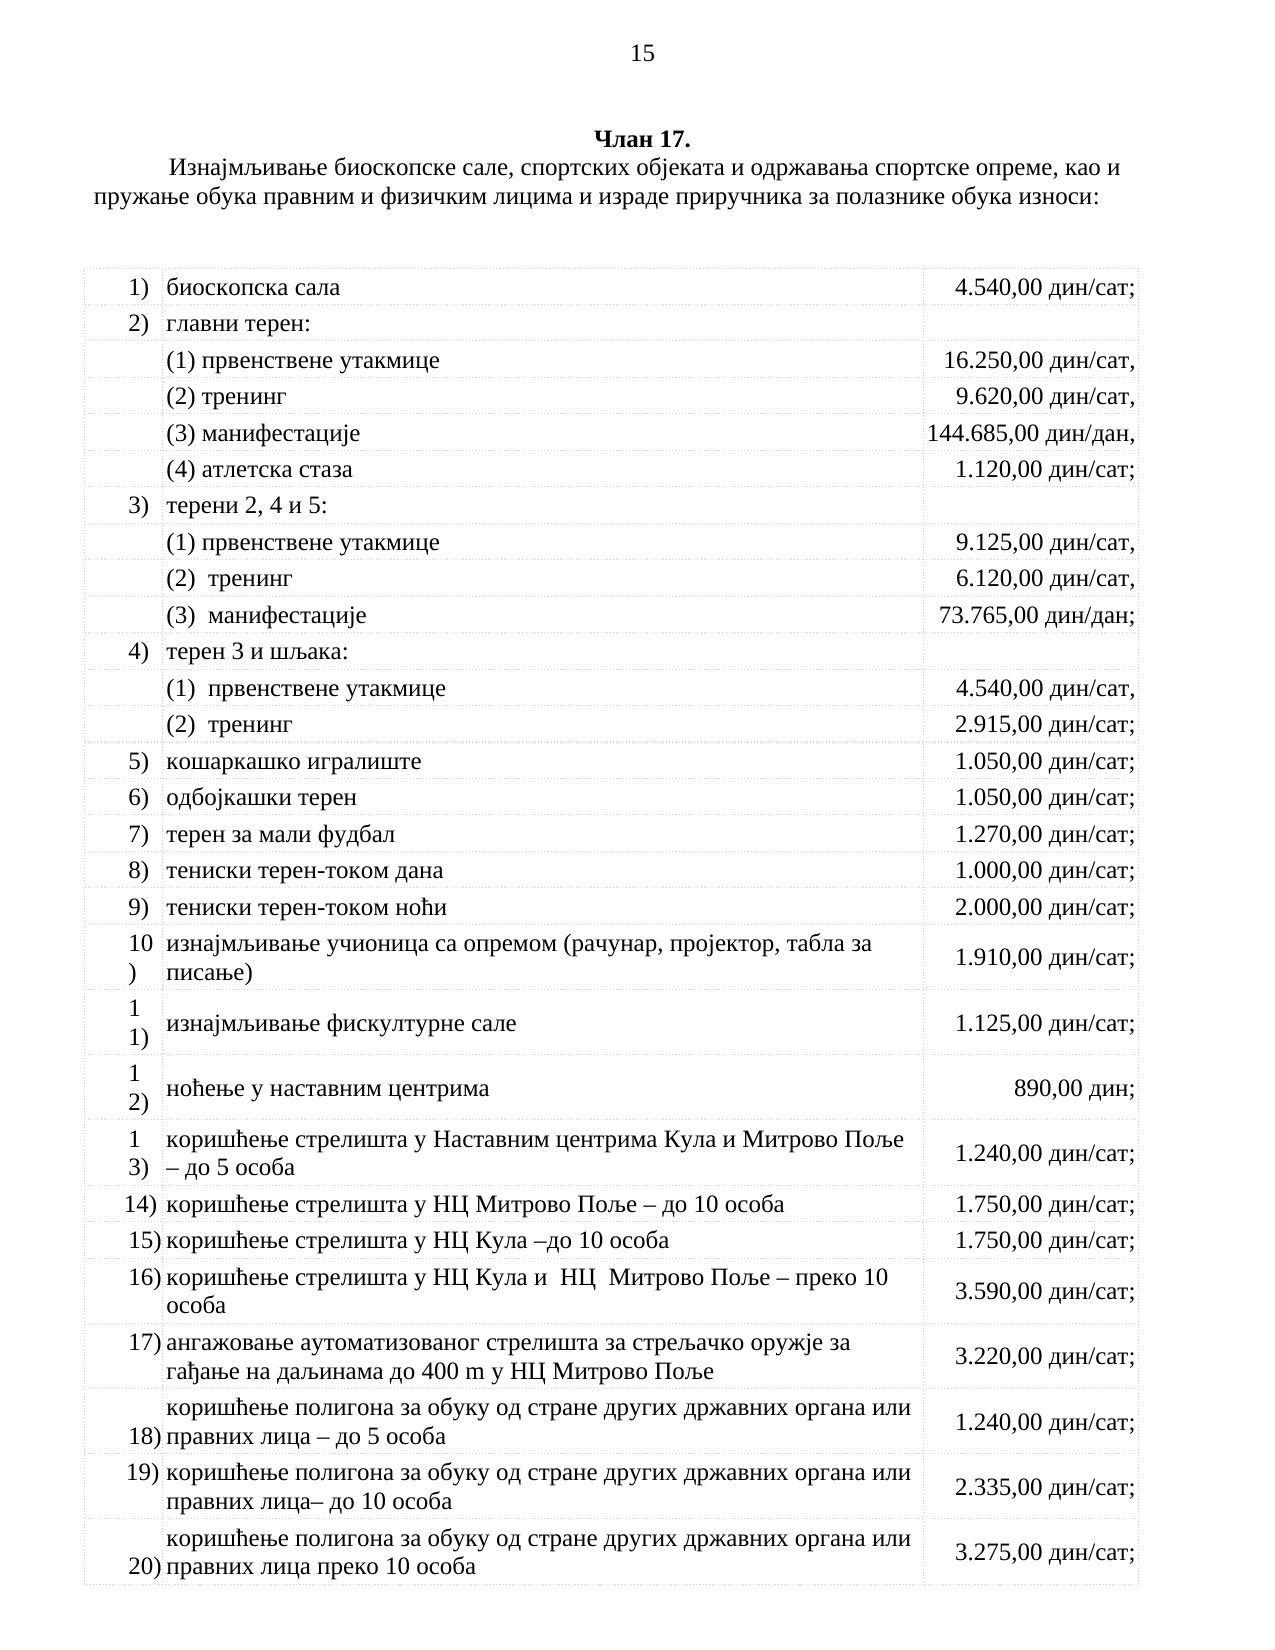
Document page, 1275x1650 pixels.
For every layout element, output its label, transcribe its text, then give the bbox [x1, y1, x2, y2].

table_cell тениски терен-током дана [163, 851, 923, 887]
table_cell 1.750,00 дин/сат; [923, 1185, 1138, 1221]
table_cell изнајмљивање учионица са опремом (рачунар, пројектор, табла за писање) [163, 924, 923, 989]
table_cell ноћење у наставним центрима [163, 1054, 923, 1119]
table_cell [84, 814, 163, 851]
table_cell 10) [84, 924, 163, 989]
table_cell [923, 632, 1138, 668]
table_cell коришћење полигона за обуку од стране других државних органа или правних лица преко 10 особа [163, 1518, 923, 1583]
table_cell 3.590,00 дин/сат; [923, 1258, 1138, 1323]
table_cell 3.220,00 дин/сат; [923, 1323, 1138, 1388]
table_cell 9.125,00 дин/сат, [923, 523, 1138, 559]
table_cell 2.335,00 дин/сат; [923, 1453, 1138, 1518]
table_cell 1.120,00 дин/сат; [923, 450, 1138, 486]
table_cell 3.275,00 дин/сат; [923, 1518, 1138, 1583]
table_cell 16.250,00 дин/сат, [923, 340, 1138, 377]
table_cell 144.685,00 дин/дан, [923, 413, 1138, 450]
table_cell 19) [84, 1453, 163, 1518]
table_cell 14) [84, 1185, 163, 1221]
table_cell кошаркашко игралиште [163, 741, 923, 778]
table_cell 8) [84, 851, 163, 887]
table_cell 1.050,00 дин/сат; [923, 778, 1138, 814]
table_cell 1.125,00 дин/сат; [923, 989, 1138, 1054]
table_cell 2.915,00 дин/сат; [923, 705, 1138, 741]
table_cell [84, 559, 163, 596]
table_cell [84, 705, 163, 741]
table_cell (1) првенствене утакмице [163, 523, 923, 559]
table_cell [923, 486, 1138, 523]
table_cell (1) првенствене утакмице [163, 340, 923, 377]
table_cell 15) [84, 1221, 163, 1257]
table_cell 13) [84, 1119, 163, 1184]
table_cell 1.050,00 дин/сат; [923, 741, 1138, 778]
table_cell 1.240,00 дин/сат; [923, 1388, 1138, 1453]
table_header биоскопска сала [163, 268, 923, 304]
table_cell 18) [84, 1388, 163, 1453]
table_cell [84, 340, 163, 377]
table_cell 4.540,00 дин/сат, [923, 669, 1138, 705]
table_cell 73.765,00 дин/дан; [923, 596, 1138, 632]
table_cell 11) [84, 989, 163, 1054]
table_cell 1.270,00 дин/сат; [923, 814, 1138, 851]
table_cell (3) манифестације [163, 596, 923, 632]
text Члан 17. [94, 124, 1191, 152]
table_cell 20) [84, 1518, 163, 1583]
table_cell 1.000,00 дин/сат; [923, 851, 1138, 887]
table_cell [84, 413, 163, 450]
table_cell 12) [84, 1054, 163, 1119]
table_cell коришћење полигона за обуку од стране других државних органа или правних лица – до 5 особа [163, 1388, 923, 1453]
table_cell коришћење полигона за обуку од стране других државних органа или правних лица– до 10 особа [163, 1453, 923, 1518]
table_cell [923, 304, 1138, 340]
table_cell тениски терен-током ноћи [163, 887, 923, 924]
table_cell (3) манифестације [163, 413, 923, 450]
table_cell ангажовање аутоматизованог стрелишта за стрељачко оружје за гађање на даљинама до 400 m у НЦ Митрово Поље [163, 1323, 923, 1388]
table_cell терен 3 и шљака: [163, 632, 923, 668]
table_cell [84, 778, 163, 814]
table_cell [84, 486, 163, 523]
table_cell [84, 304, 163, 340]
table_cell [84, 632, 163, 668]
table_cell 6.120,00 дин/сат, [923, 559, 1138, 596]
table_cell [84, 377, 163, 413]
table_cell [84, 741, 163, 778]
table_cell (2) тренинг [163, 705, 923, 741]
table_cell 16) [84, 1258, 163, 1323]
table_cell терени 2, 4 и 5: [163, 486, 923, 523]
table_cell 1.750,00 дин/сат; [923, 1221, 1138, 1257]
table_cell коришћење стрелишта у НЦ Кула –до 10 особа [163, 1221, 923, 1257]
table_cell коришћење стрелишта у Наставним центрима Кула и Митрово Поље – до 5 особа [163, 1119, 923, 1184]
table_header 4.540,00 дин/сат; [923, 268, 1138, 304]
table_cell [84, 450, 163, 486]
table_cell (1) првенствене утакмице [163, 669, 923, 705]
table_cell (2) тренинг [163, 559, 923, 596]
table_cell изнајмљивање фискултурне сале [163, 989, 923, 1054]
table_cell коришћење стрелишта у НЦ Кула и НЦ Митрово Поље – преко 10 особа [163, 1258, 923, 1323]
table_cell 17) [84, 1323, 163, 1388]
table_cell 2.000,00 дин/сат; [923, 887, 1138, 924]
table_cell главни терен: [163, 304, 923, 340]
table_cell 1.240,00 дин/сат; [923, 1119, 1138, 1184]
table_cell коришћење стрелишта у НЦ Митрово Поље – до 10 особа [163, 1185, 923, 1221]
table_header [84, 268, 163, 304]
table_cell [84, 523, 163, 559]
table_cell [84, 596, 163, 632]
text Изнајмљивање биоскопске сале, спортских објеката и одржавања спортске опреме, као и пружање обука правним и физичким лицима и израде приручника за полазнике обука износи: [94, 152, 1191, 210]
table_cell (4) атлетска стаза [163, 450, 923, 486]
table_cell 890,00 дин; [923, 1054, 1138, 1119]
table_cell 1.910,00 дин/сат; [923, 924, 1138, 989]
table_cell терен за мали фудбал [163, 814, 923, 851]
table_cell одбојкашки терен [163, 778, 923, 814]
table_cell (2) тренинг [163, 377, 923, 413]
table_cell 9.620,00 дин/сат, [923, 377, 1138, 413]
table_cell 9) [84, 887, 163, 924]
table_cell [84, 669, 163, 705]
